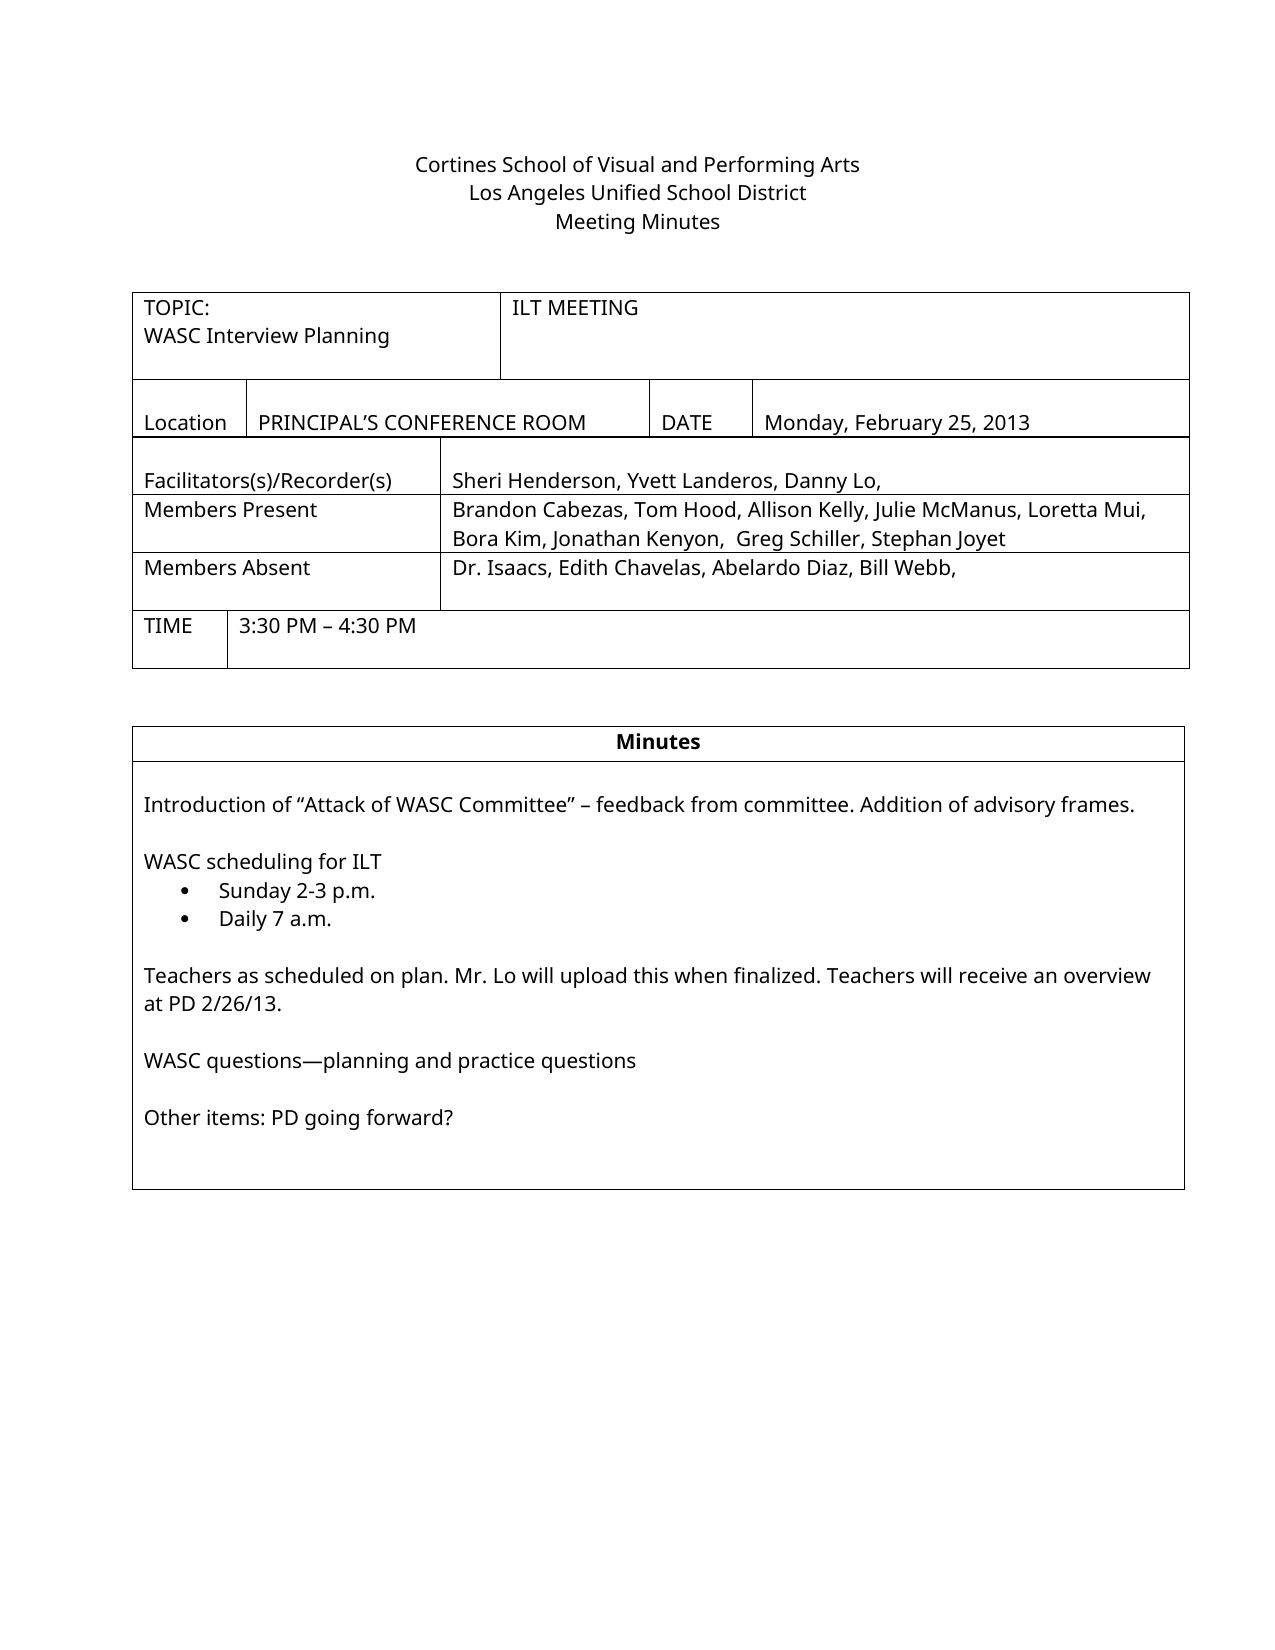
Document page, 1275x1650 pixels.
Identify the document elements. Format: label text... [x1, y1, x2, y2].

table_cell Members Absent [133, 553, 440, 610]
table_header TOPIC: WASC Interview Planning [133, 293, 500, 378]
table_cell Sheri Henderson, Yvett Landeros, Danny Lo, [441, 438, 1189, 494]
text Cortines School of Visual and Performing Arts [187, 150, 1087, 178]
table_header Minutes [133, 727, 1184, 761]
table_cell Facilitators(s)/Recorder(s) [133, 438, 440, 494]
table_cell Introduction of “Attack of WASC Committee” – feedback from committee. Addition of advisory frames. WASC scheduling for ILT Sunday 2-3 p.m. Daily 7 a.m. Teachers as scheduled on plan. Mr. Lo will upload this when finalized. Teachers will receive an overview at PD 2/26/13. WASC questions—planning and practice questions Other items: PD going forward? [133, 762, 1184, 1188]
table_cell DATE [650, 380, 752, 436]
table_cell Members Present [133, 495, 440, 552]
table_cell Brandon Cabezas, Tom Hood, Allison Kelly, Julie McManus, Loretta Mui, Bora Kim, Jonathan Kenyon, Greg Schiller, Stephan Joyet [441, 495, 1189, 552]
table_cell Location [133, 380, 246, 436]
table_cell Monday, February 25, 2013 [753, 380, 1189, 436]
table_header ILT MEETING [501, 293, 1189, 378]
text Los Angeles Unified School District [187, 178, 1087, 207]
table_cell Dr. Isaacs, Edith Chavelas, Abelardo Diaz, Bill Webb, [441, 553, 1189, 610]
table_cell 3:30 PM – 4:30 PM [228, 611, 1189, 668]
text Meeting Minutes [187, 207, 1087, 235]
table_cell TIME [133, 611, 227, 668]
table_cell PRINCIPAL’S CONFERENCE ROOM [247, 380, 649, 436]
